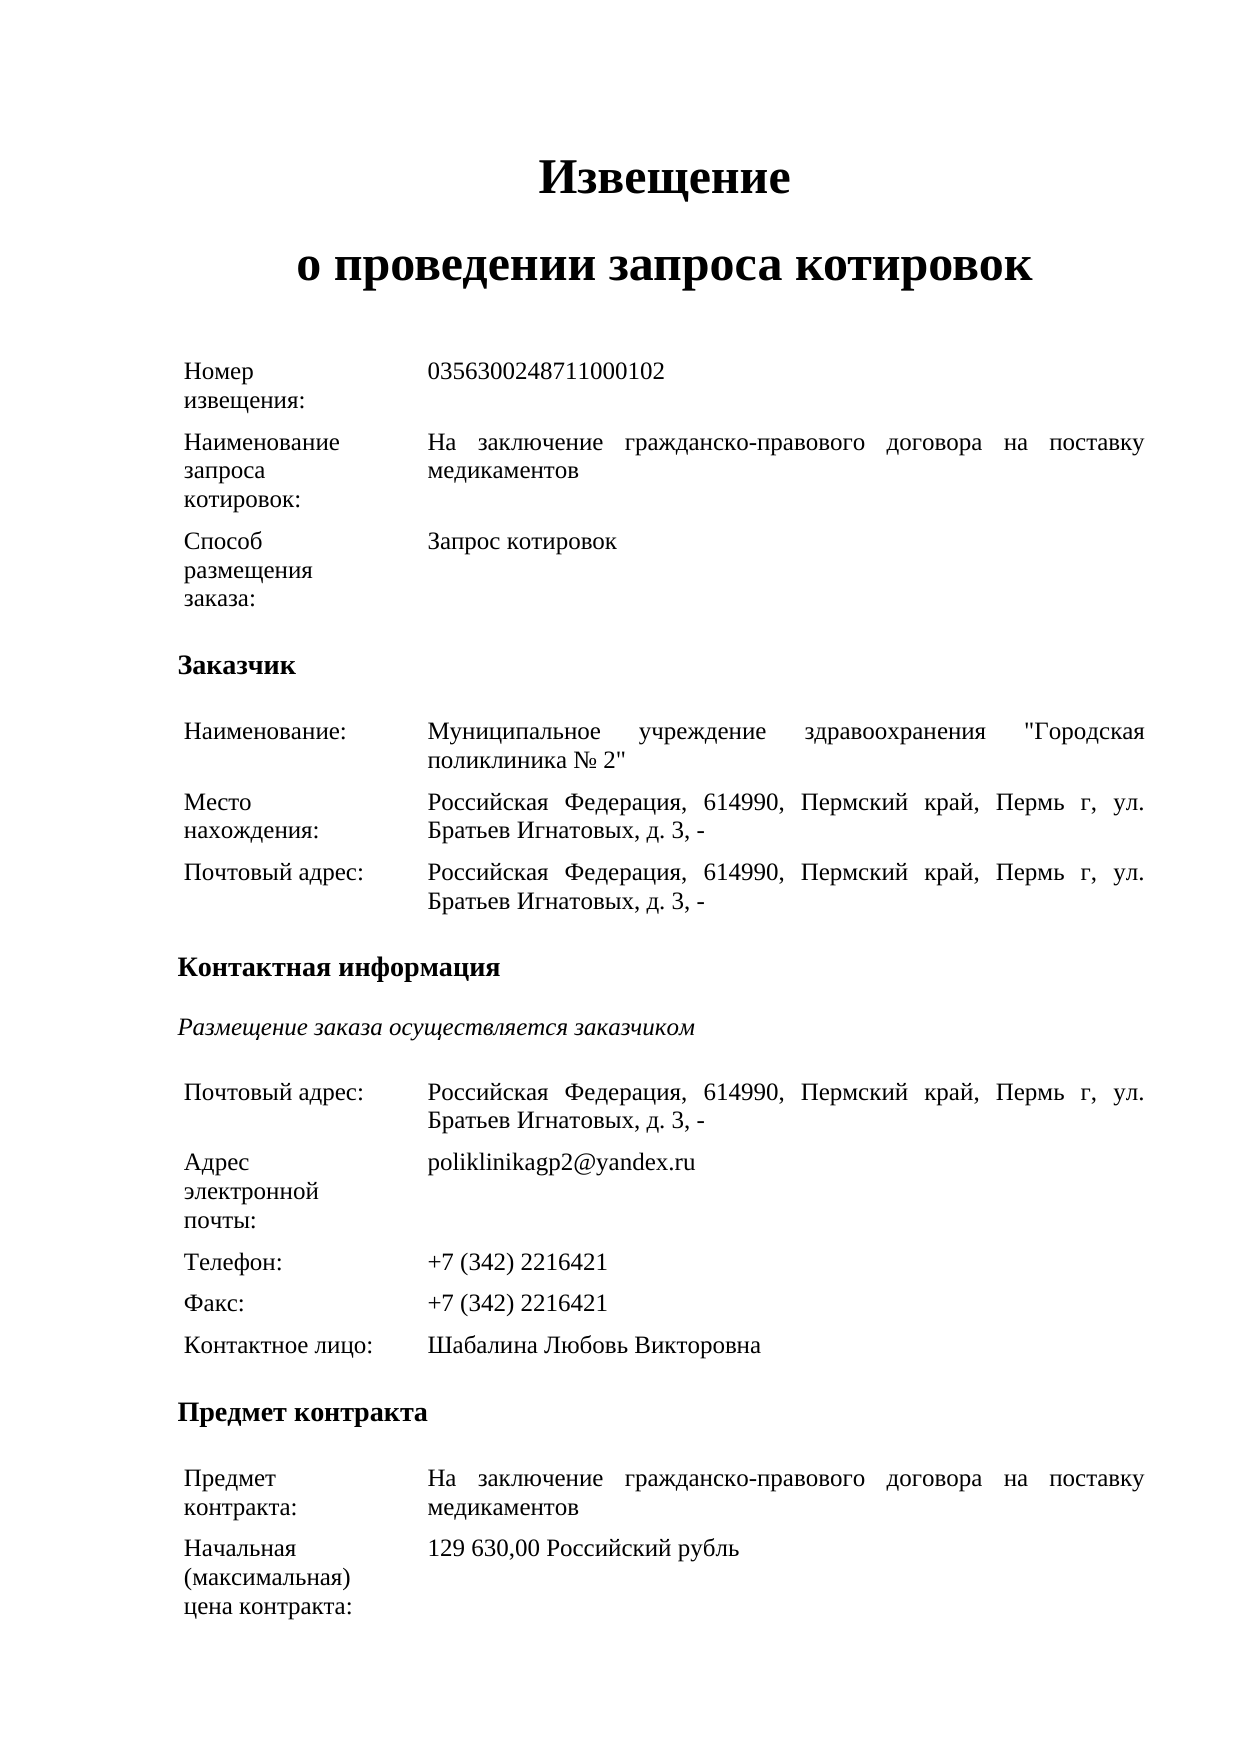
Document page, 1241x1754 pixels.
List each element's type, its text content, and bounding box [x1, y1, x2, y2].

table_cell Наименование запроса котировок: [177, 420, 421, 519]
text о проведении запроса котировок [177, 234, 1152, 291]
table_header Номер извещения: [177, 349, 421, 420]
table_cell +7 (342) 2216421 [421, 1240, 1152, 1282]
table_cell Российская Федерация, 614990, Пермский край, Пермь г, ул. Братьев Игнатовых, д. 3, - [421, 851, 1152, 921]
table_cell Телефон: [177, 1240, 421, 1282]
table_cell Почтовый адрес: [177, 851, 421, 921]
table_cell Российская Федерация, 614990, Пермский край, Пермь г, ул. Братьев Игнатовых, д. 3, - [421, 780, 1152, 851]
text Предмет контракта [177, 1395, 1152, 1427]
table_header 0356300248711000102 [421, 349, 1152, 420]
table_header Наименование: [177, 710, 421, 780]
text Заказчик [177, 648, 1152, 680]
table_header Почтовый адрес: [177, 1070, 421, 1141]
table_cell 129 630,00 Российский рубль [421, 1527, 1152, 1626]
table_cell Шабалина Любовь Викторовна [421, 1324, 1152, 1366]
table_cell +7 (342) 2216421 [421, 1282, 1152, 1324]
table_cell На заключение гражданско-правового договора на поставку медикаментов [421, 420, 1152, 519]
table_header Российская Федерация, 614990, Пермский край, Пермь г, ул. Братьев Игнатовых, д. 3, - [421, 1070, 1152, 1141]
table_cell Запрос котировок [421, 519, 1152, 619]
text Контактная информация [177, 951, 1152, 983]
table_cell Способ размещения заказа: [177, 519, 421, 619]
text Размещение заказа осуществляется заказчиком [177, 1012, 1152, 1041]
text Извещение [177, 147, 1152, 205]
table_cell Место нахождения: [177, 780, 421, 851]
table_header Предмет контракта: [177, 1456, 421, 1527]
table_header Муниципальное учреждение здравоохранения "Городская поликлиника № 2" [421, 710, 1152, 780]
table_cell Начальная (максимальная) цена контракта: [177, 1527, 421, 1626]
table_cell Факс: [177, 1282, 421, 1324]
table_cell Адрес электронной почты: [177, 1141, 421, 1240]
table_cell Контактное лицо: [177, 1324, 421, 1366]
table_header На заключение гражданско-правового договора на поставку медикаментов [421, 1456, 1152, 1527]
table_cell poliklinikagp2@yandex.ru [421, 1141, 1152, 1240]
